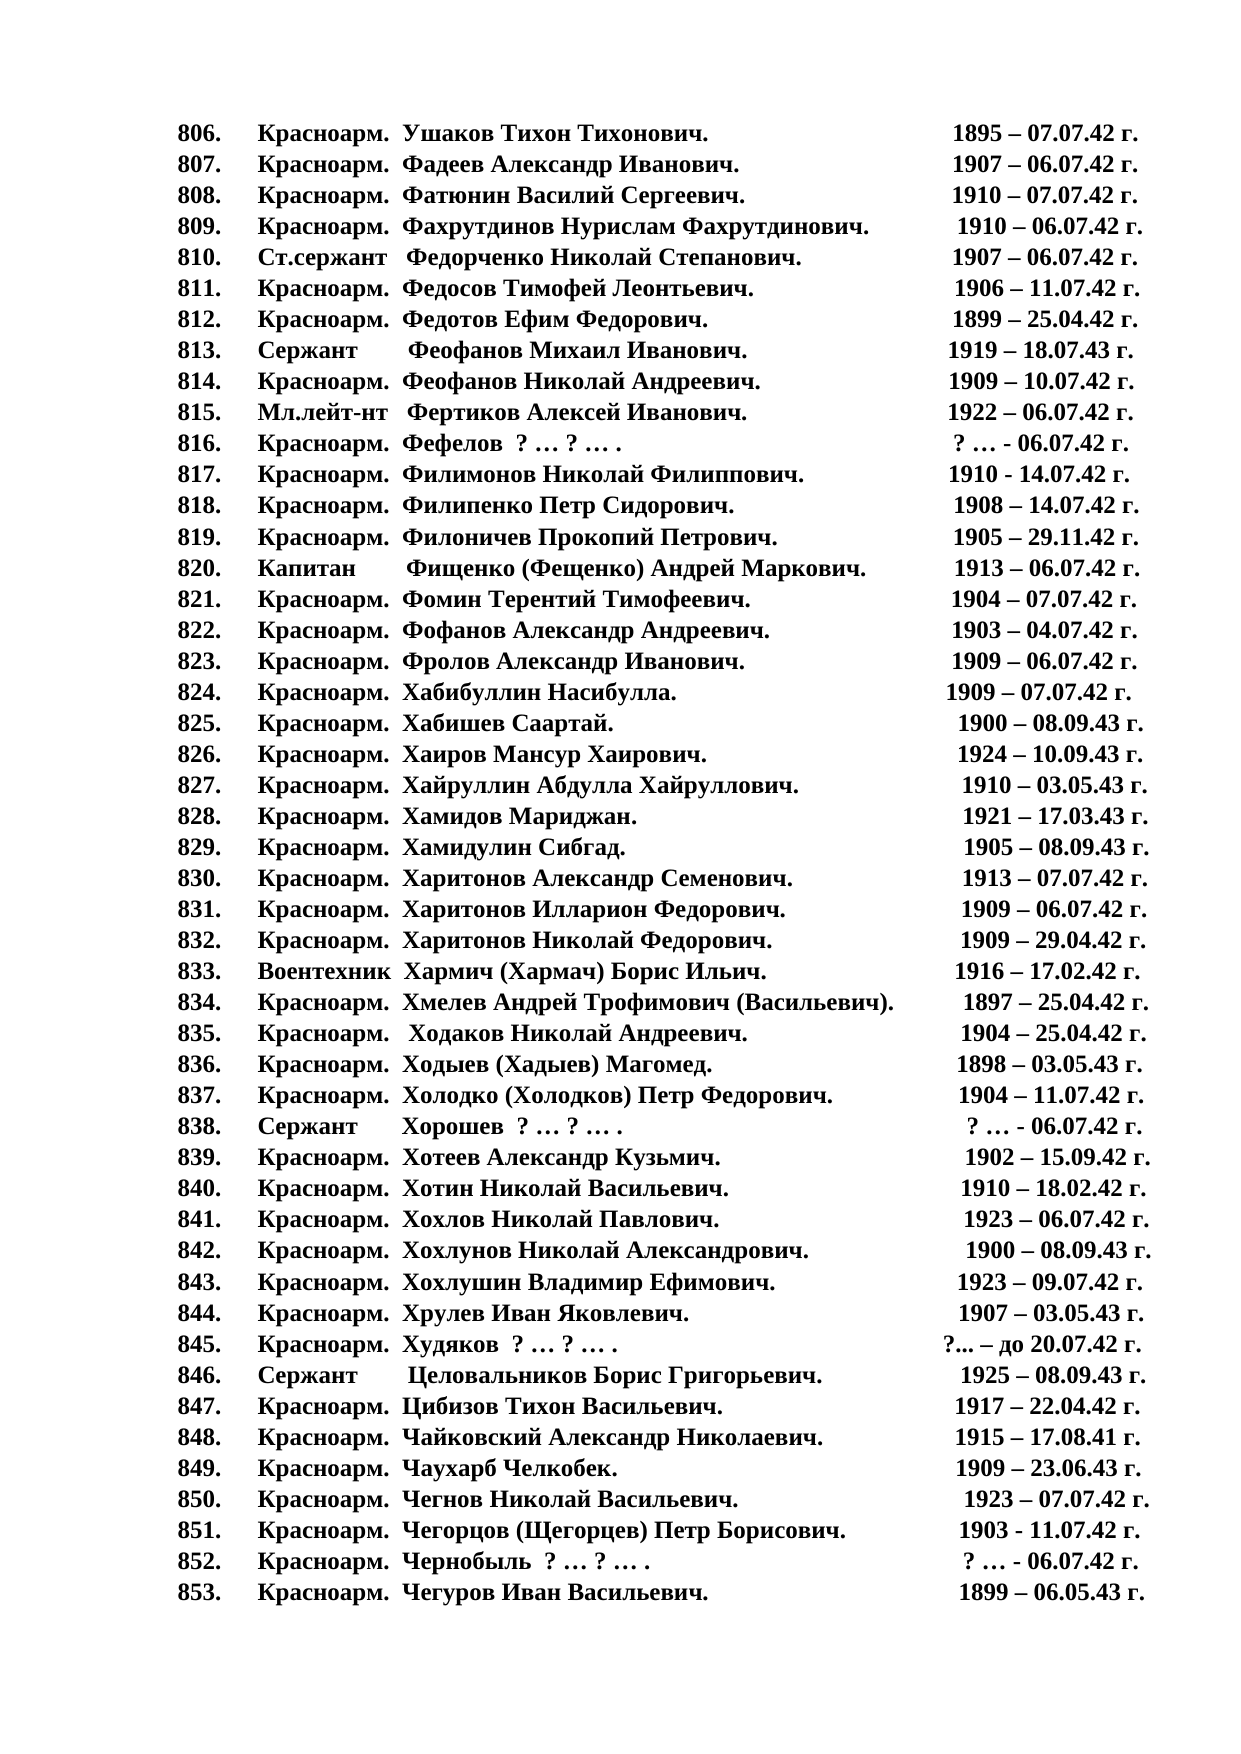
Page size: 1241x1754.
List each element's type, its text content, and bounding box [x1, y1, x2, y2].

list Красноарм. Ходаков Николай Андреевич. 1904 – 25.04.42 г. [177, 1018, 1152, 1047]
list Красноарм. Хамидулин Сибгад. 1905 – 08.09.43 г. [177, 832, 1152, 861]
list Красноарм. Фофанов Александр Андреевич. 1903 – 04.07.42 г. [177, 615, 1152, 643]
list Красноарм. Чаухарб Челкобек. 1909 – 23.06.43 г. [177, 1453, 1152, 1482]
list Красноарм. Феофанов Николай Андреевич. 1909 – 10.07.42 г. [177, 366, 1152, 395]
list Красноарм. Хаиров Мансур Хаирович. 1924 – 10.09.43 г. [177, 739, 1152, 768]
list Красноарм. Ходыев (Хадыев) Магомед. 1898 – 03.05.43 г. [177, 1049, 1152, 1078]
list Красноарм. Хмелев Андрей Трофимович (Васильевич). 1897 – 25.04.42 г. [177, 987, 1152, 1016]
list Красноарм. Чегуров Иван Васильевич. 1899 – 06.05.43 г. [177, 1577, 1152, 1606]
list Красноарм. Чегорцов (Щегорцев) Петр Борисович. 1903 - 11.07.42 г. [177, 1515, 1152, 1544]
list Красноарм. Хайруллин Абдулла Хайруллович. 1910 – 03.05.43 г. [177, 770, 1152, 799]
list Красноарм. Хотеев Александр Кузьмич. 1902 – 15.09.42 г. [177, 1142, 1152, 1171]
list Красноарм. Фатюнин Василий Сергеевич. 1910 – 07.07.42 г. [177, 180, 1152, 209]
list Красноарм. Чегнов Николай Васильевич. 1923 – 07.07.42 г. [177, 1484, 1152, 1513]
list Красноарм. Ушаков Тихон Тихонович. 1895 – 07.07.42 г. [177, 118, 1152, 147]
list Мл.лейт-нт Фертиков Алексей Иванович. 1922 – 06.07.42 г. [177, 397, 1152, 426]
list Красноарм. Харитонов Николай Федорович. 1909 – 29.04.42 г. [177, 925, 1152, 954]
list Ст.сержант Федорченко Николай Степанович. 1907 – 06.07.42 г. [177, 242, 1152, 271]
list Капитан Фищенко (Фещенко) Андрей Маркович. 1913 – 06.07.42 г. [177, 553, 1152, 581]
list Красноарм. Чернобыль ? … ? … . ? … - 06.07.42 г. [177, 1546, 1152, 1575]
list Красноарм. Холодко (Холодков) Петр Федорович. 1904 – 11.07.42 г. [177, 1080, 1152, 1109]
list Красноарм. Хохлушин Владимир Ефимович. 1923 – 09.07.42 г. [177, 1267, 1152, 1295]
list Красноарм. Федосов Тимофей Леонтьевич. 1906 – 11.07.42 г. [177, 273, 1152, 302]
list Красноарм. Филимонов Николай Филиппович. 1910 - 14.07.42 г. [177, 459, 1152, 488]
list Красноарм. Фролов Александр Иванович. 1909 – 06.07.42 г. [177, 646, 1152, 674]
list Красноарм. Цибизов Тихон Васильевич. 1917 – 22.04.42 г. [177, 1391, 1152, 1419]
list Красноарм. Хохлунов Николай Александрович. 1900 – 08.09.43 г. [177, 1236, 1152, 1264]
list Красноарм. Филоничев Прокопий Петрович. 1905 – 29.11.42 г. [177, 522, 1152, 550]
list Сержант Целовальников Борис Григорьевич. 1925 – 08.09.43 г. [177, 1360, 1152, 1388]
list Красноарм. Филипенко Петр Сидорович. 1908 – 14.07.42 г. [177, 491, 1152, 519]
list Сержант Хорошев ? … ? … . ? … - 06.07.42 г. [177, 1111, 1152, 1140]
list Красноарм. Федотов Ефим Федорович. 1899 – 25.04.42 г. [177, 304, 1152, 333]
list Красноарм. Фефелов ? … ? … . ? … - 06.07.42 г. [177, 428, 1152, 457]
list Красноарм. Харитонов Александр Семенович. 1913 – 07.07.42 г. [177, 863, 1152, 892]
list Красноарм. Хрулев Иван Яковлевич. 1907 – 03.05.43 г. [177, 1298, 1152, 1326]
list Красноарм. Фомин Терентий Тимофеевич. 1904 – 07.07.42 г. [177, 584, 1152, 612]
list Красноарм. Хабибуллин Насибулла. 1909 – 07.07.42 г. [177, 677, 1152, 706]
list Красноарм. Фадеев Александр Иванович. 1907 – 06.07.42 г. [177, 149, 1152, 178]
list Красноарм. Харитонов Илларион Федорович. 1909 – 06.07.42 г. [177, 894, 1152, 923]
list Красноарм. Худяков ? … ? … . ?... – до 20.07.42 г. [177, 1329, 1152, 1357]
list Сержант Феофанов Михаил Иванович. 1919 – 18.07.43 г. [177, 335, 1152, 364]
list Красноарм. Хотин Николай Васильевич. 1910 – 18.02.42 г. [177, 1173, 1152, 1202]
list Красноарм. Хамидов Мариджан. 1921 – 17.03.43 г. [177, 801, 1152, 830]
list Красноарм. Чайковский Александр Николаевич. 1915 – 17.08.41 г. [177, 1422, 1152, 1451]
list Красноарм. Хабишев Саартай. 1900 – 08.09.43 г. [177, 708, 1152, 737]
list Воентехник Хармич (Хармач) Борис Ильич. 1916 – 17.02.42 г. [177, 956, 1152, 985]
list Красноарм. Фахрутдинов Нурислам Фахрутдинович. 1910 – 06.07.42 г. [177, 211, 1152, 240]
list Красноарм. Хохлов Николай Павлович. 1923 – 06.07.42 г. [177, 1204, 1152, 1233]
